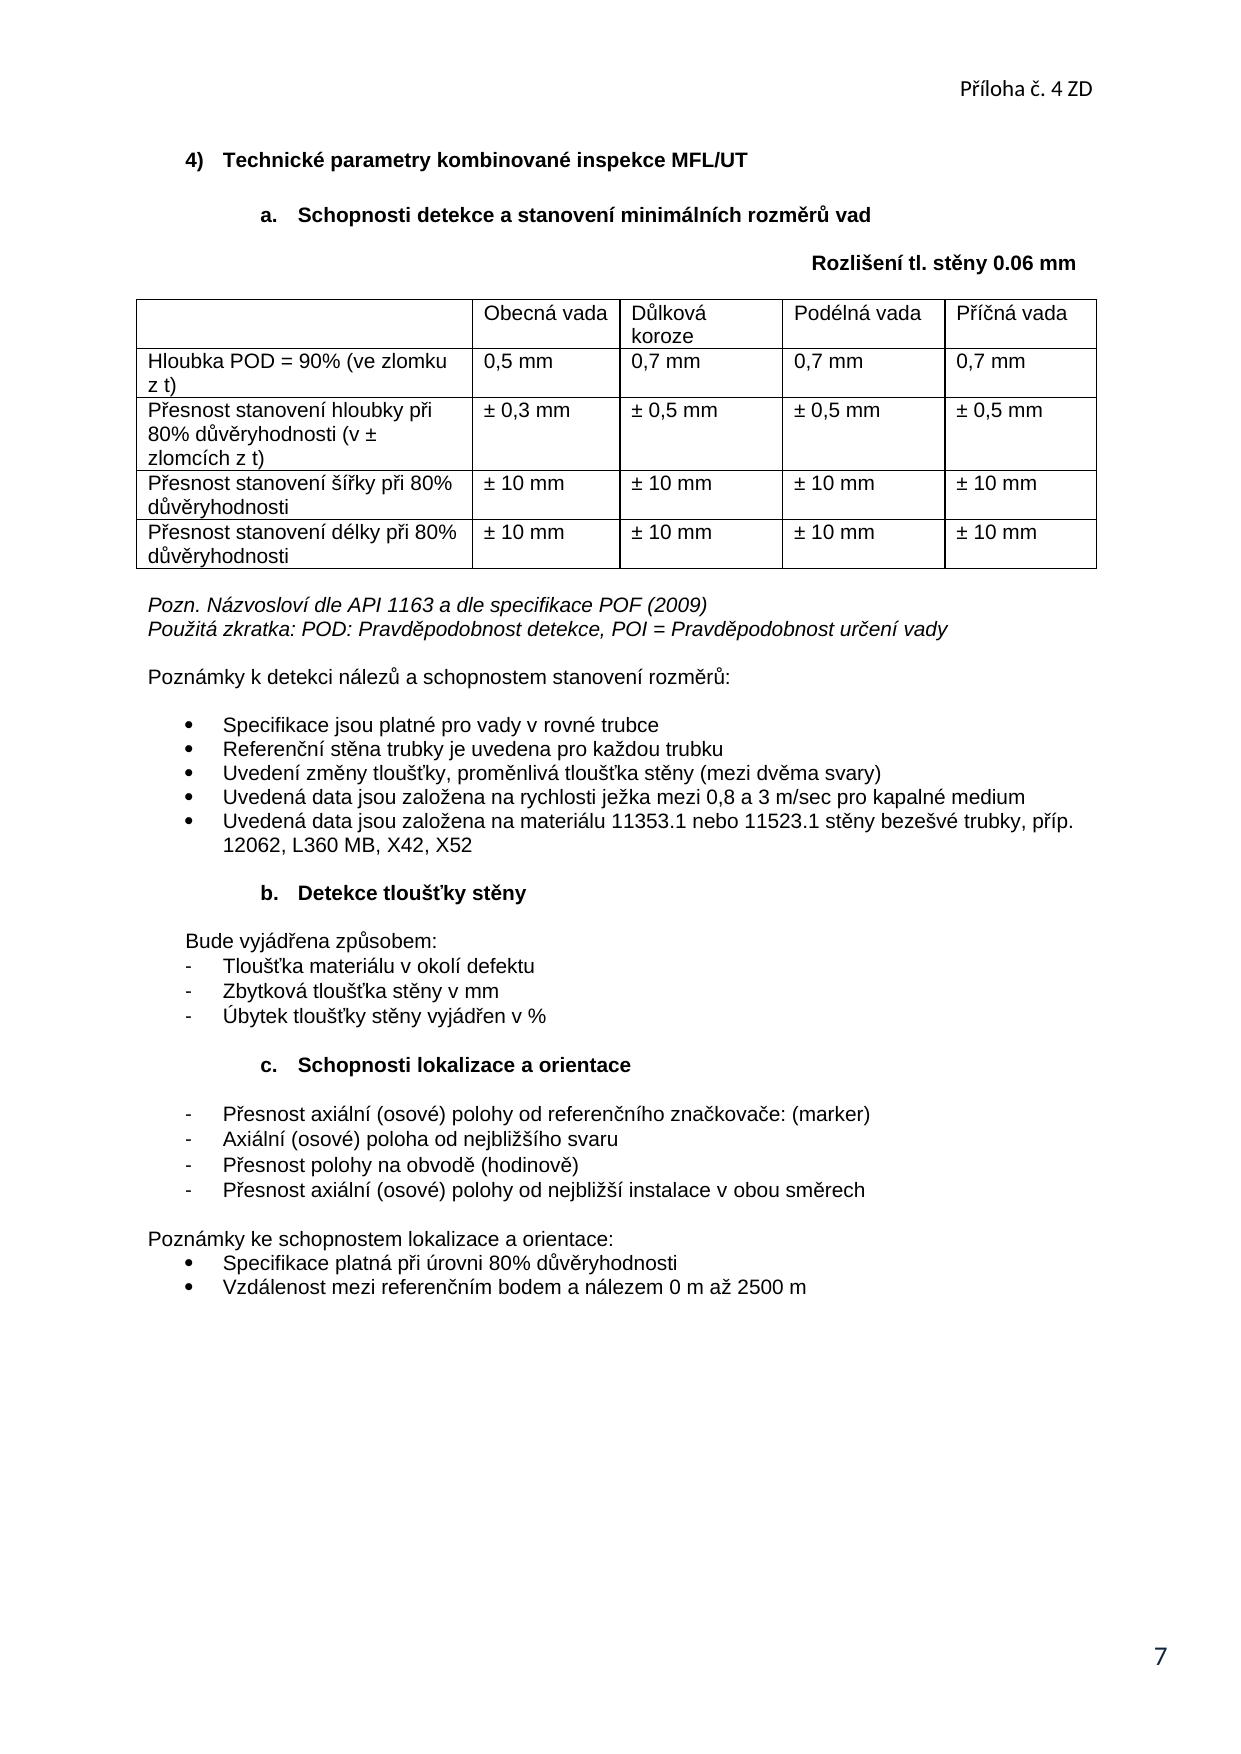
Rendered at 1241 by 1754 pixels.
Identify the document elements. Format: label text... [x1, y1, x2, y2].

table_cell ± 10 mm [946, 520, 1096, 568]
list Uvedení změny tloušťky, proměnlivá tloušťka stěny (mezi dvěma svary) [185, 761, 1093, 785]
table_cell ± 0,5 mm [621, 398, 782, 470]
text Použitá zkratka: POD: Pravděpodobnost detekce, POI = Pravděpodobnost určení vady [148, 617, 1093, 641]
text Bude vyjádřena způsobem: [148, 929, 1093, 953]
table_header Obecná vada [473, 300, 619, 348]
table_cell ± 0,5 mm [946, 398, 1096, 470]
table_cell Přesnost stanovení hloubky při 80% důvěryhodnosti (v ± zlomcích z t) [137, 398, 472, 470]
text Poznámky ke schopnostem lokalizace a orientace: [148, 1227, 1093, 1251]
text Pozn. Názvosloví dle API 1163 a dle specifikace POF (2009) [148, 593, 1093, 617]
list Specifikace jsou platné pro vady v rovné trubce [185, 713, 1093, 737]
table_cell ± 0,5 mm [783, 398, 944, 470]
list Přesnost polohy na obvodě (hodinově) [185, 1152, 1093, 1177]
table_header Podélná vada [783, 300, 944, 348]
table_cell ± 10 mm [621, 471, 782, 519]
list Uvedená data jsou založena na materiálu 11353.1 nebo 11523.1 stěny bezešvé trubky, příp. 12062, L360 MB, X42, X52 [185, 809, 1093, 857]
table_cell ± 10 mm [473, 471, 619, 519]
table_cell Přesnost stanovení šířky při 80% důvěryhodnosti [137, 471, 472, 519]
table_cell ± 10 mm [783, 520, 944, 568]
table_cell ± 10 mm [621, 520, 782, 568]
list Specifikace platná při úrovni 80% důvěryhodnosti [185, 1251, 1093, 1275]
list Schopnosti lokalizace a orientace [260, 1053, 1093, 1077]
list Přesnost axiální (osové) polohy od nejbližší instalace v obou směrech [185, 1177, 1093, 1203]
table_header Důlková koroze [621, 300, 782, 348]
table_cell ± 10 mm [473, 520, 619, 568]
table_cell Přesnost stanovení délky při 80% důvěryhodnosti [137, 520, 472, 568]
list Vzdálenost mezi referenčním bodem a nálezem 0 m až 2500 m [185, 1275, 1093, 1299]
list Axiální (osové) poloha od nejbližšího svaru [185, 1126, 1093, 1152]
list Zbytková tloušťka stěny v mm [185, 978, 1093, 1004]
table_cell Hloubka POD = 90% (ve zlomku z t) [137, 349, 472, 397]
table_cell ± 10 mm [946, 471, 1096, 519]
table_cell ± 10 mm [783, 471, 944, 519]
list Úbytek tloušťky stěny vyjádřen v % [185, 1004, 1093, 1029]
table_cell 0,7 mm [621, 349, 782, 397]
list Uvedená data jsou založena na rychlosti ježka mezi 0,8 a 3 m/sec pro kapalné medium [185, 785, 1093, 809]
list Přesnost axiální (osové) polohy od referenčního značkovače: (marker) [185, 1101, 1093, 1126]
list Tloušťka materiálu v okolí defektu [185, 953, 1093, 978]
table_cell ± 0,3 mm [473, 398, 619, 470]
table_cell 0,7 mm [783, 349, 944, 397]
table_cell 0,7 mm [946, 349, 1096, 397]
table_header [137, 300, 472, 348]
list Detekce tloušťky stěny [260, 881, 1093, 905]
list Technické parametry kombinované inspekce MFL/UT [185, 148, 1093, 172]
table_cell 0,5 mm [473, 349, 619, 397]
list Schopnosti detekce a stanovení minimálních rozměrů vad [260, 203, 1093, 227]
text Poznámky k detekci nálezů a schopnostem stanovení rozměrů: [148, 665, 1093, 689]
list Referenční stěna trubky je uvedena pro každou trubku [185, 737, 1093, 761]
text Rozlišení tl. stěny 0.06 mm [738, 251, 1093, 275]
table_header Příčná vada [946, 300, 1096, 348]
